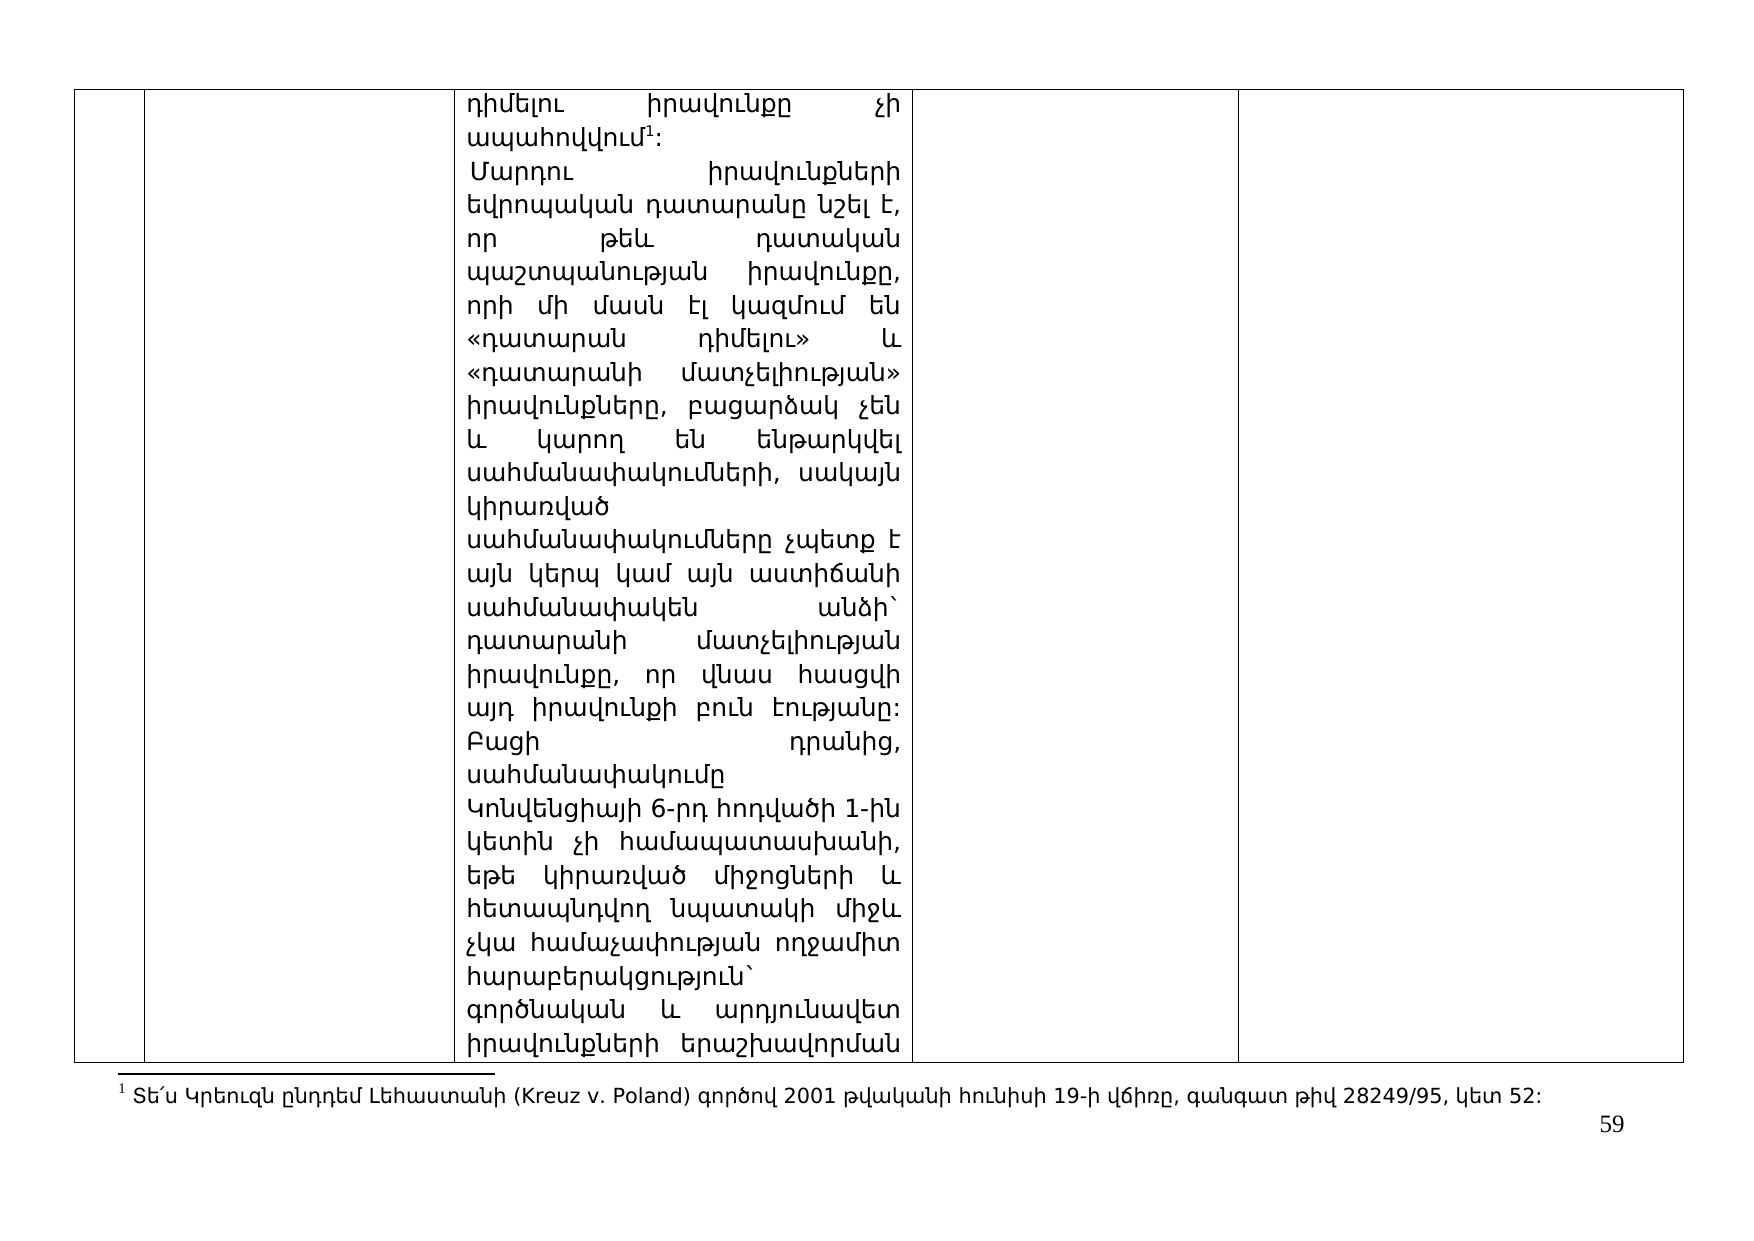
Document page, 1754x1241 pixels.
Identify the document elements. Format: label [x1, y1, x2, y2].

table_cell [145, 90, 454, 1062]
table_cell [913, 90, 1238, 1062]
table_cell [455, 90, 912, 1062]
table_cell [1239, 90, 1683, 1062]
table_cell [75, 90, 144, 1062]
